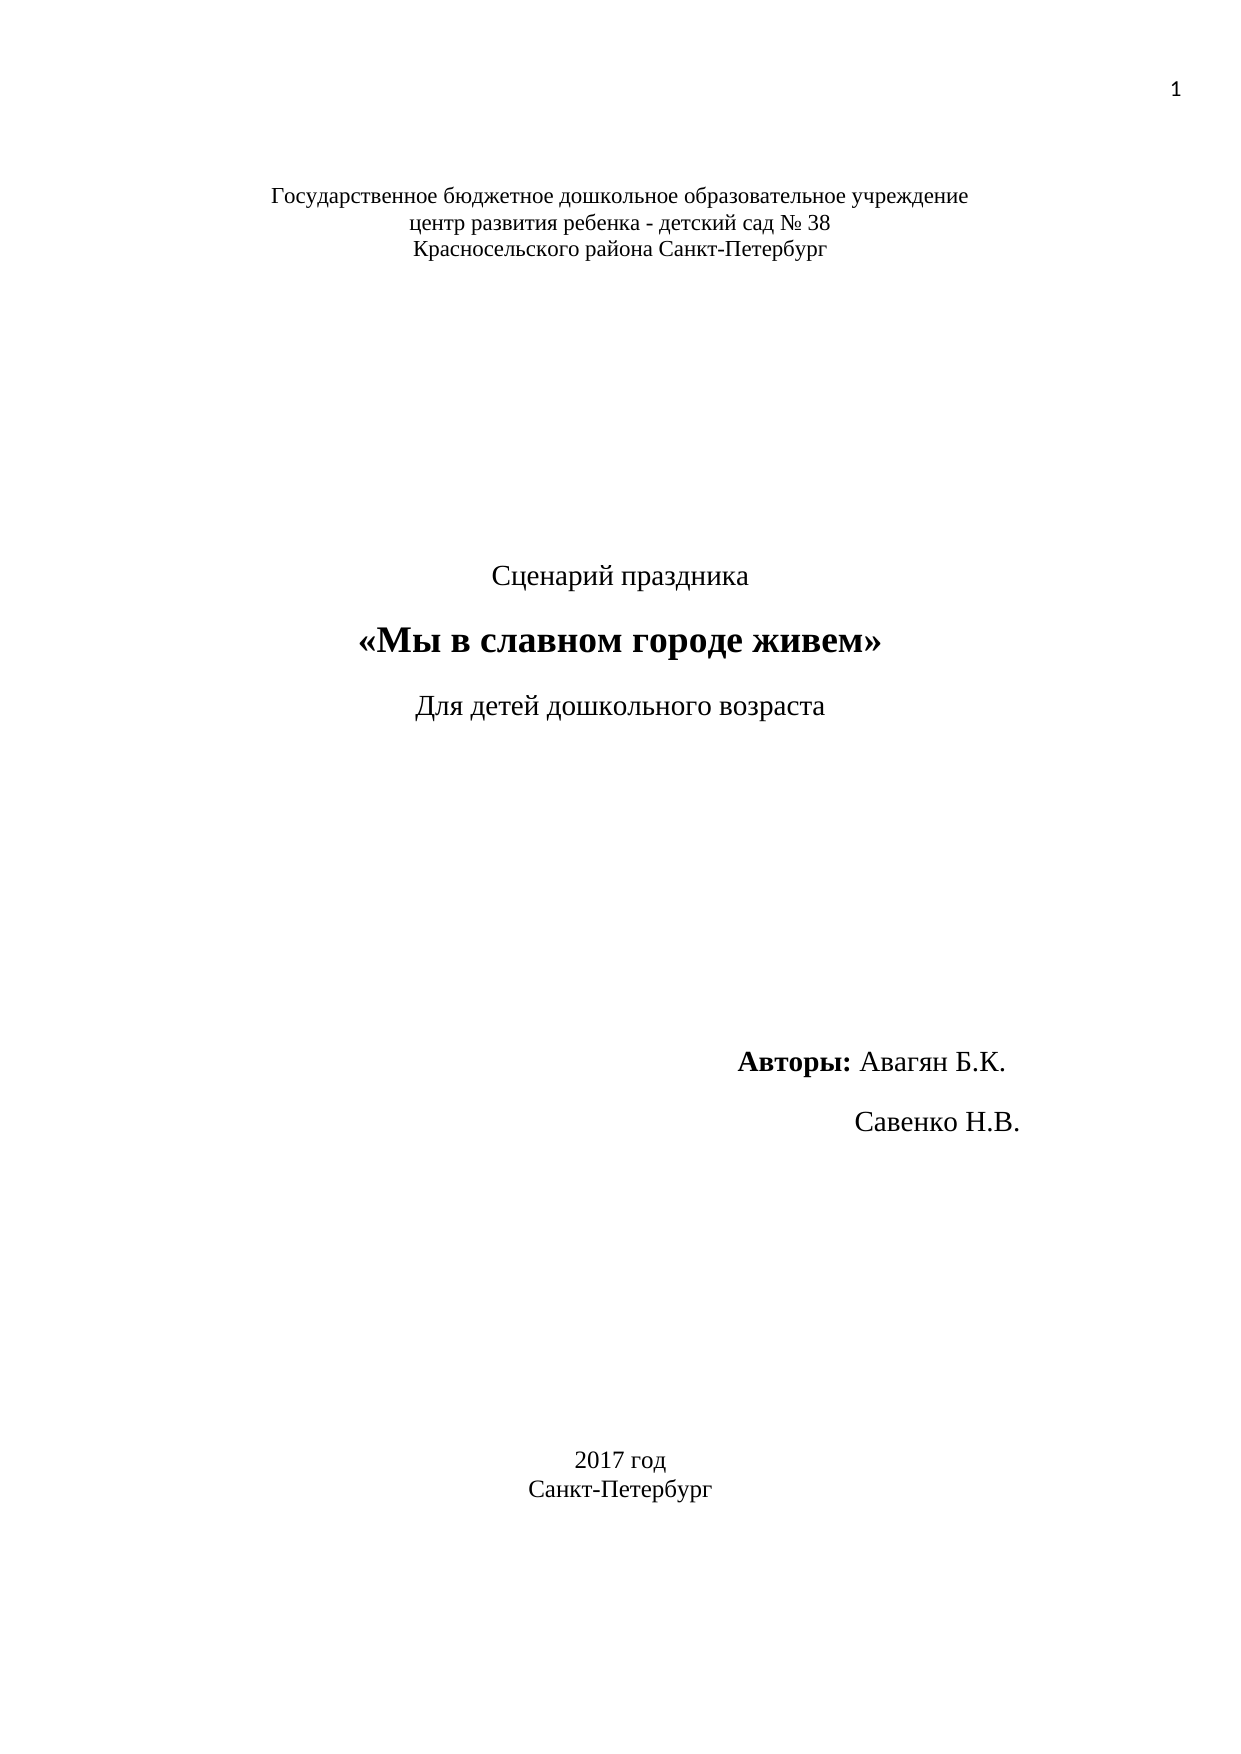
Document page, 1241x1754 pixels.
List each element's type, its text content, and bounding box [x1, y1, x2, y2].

text центр развития ребенка - детский сад № 38 [59, 209, 1181, 235]
text «Мы в славном городе живем» [59, 618, 1181, 661]
text Сценарий праздника [59, 558, 1181, 592]
text Санкт-Петербург [59, 1474, 1181, 1502]
text Для детей дошкольного возраста [59, 688, 1181, 722]
text Красносельского района Санкт-Петербург [59, 235, 1181, 262]
text Государственное бюджетное дошкольное образовательное учреждение [59, 183, 1181, 209]
text 2017 год [59, 1445, 1181, 1474]
text Авторы: Авагян Б.К. [59, 1044, 1181, 1078]
text Савенко Н.В. [59, 1104, 1181, 1137]
